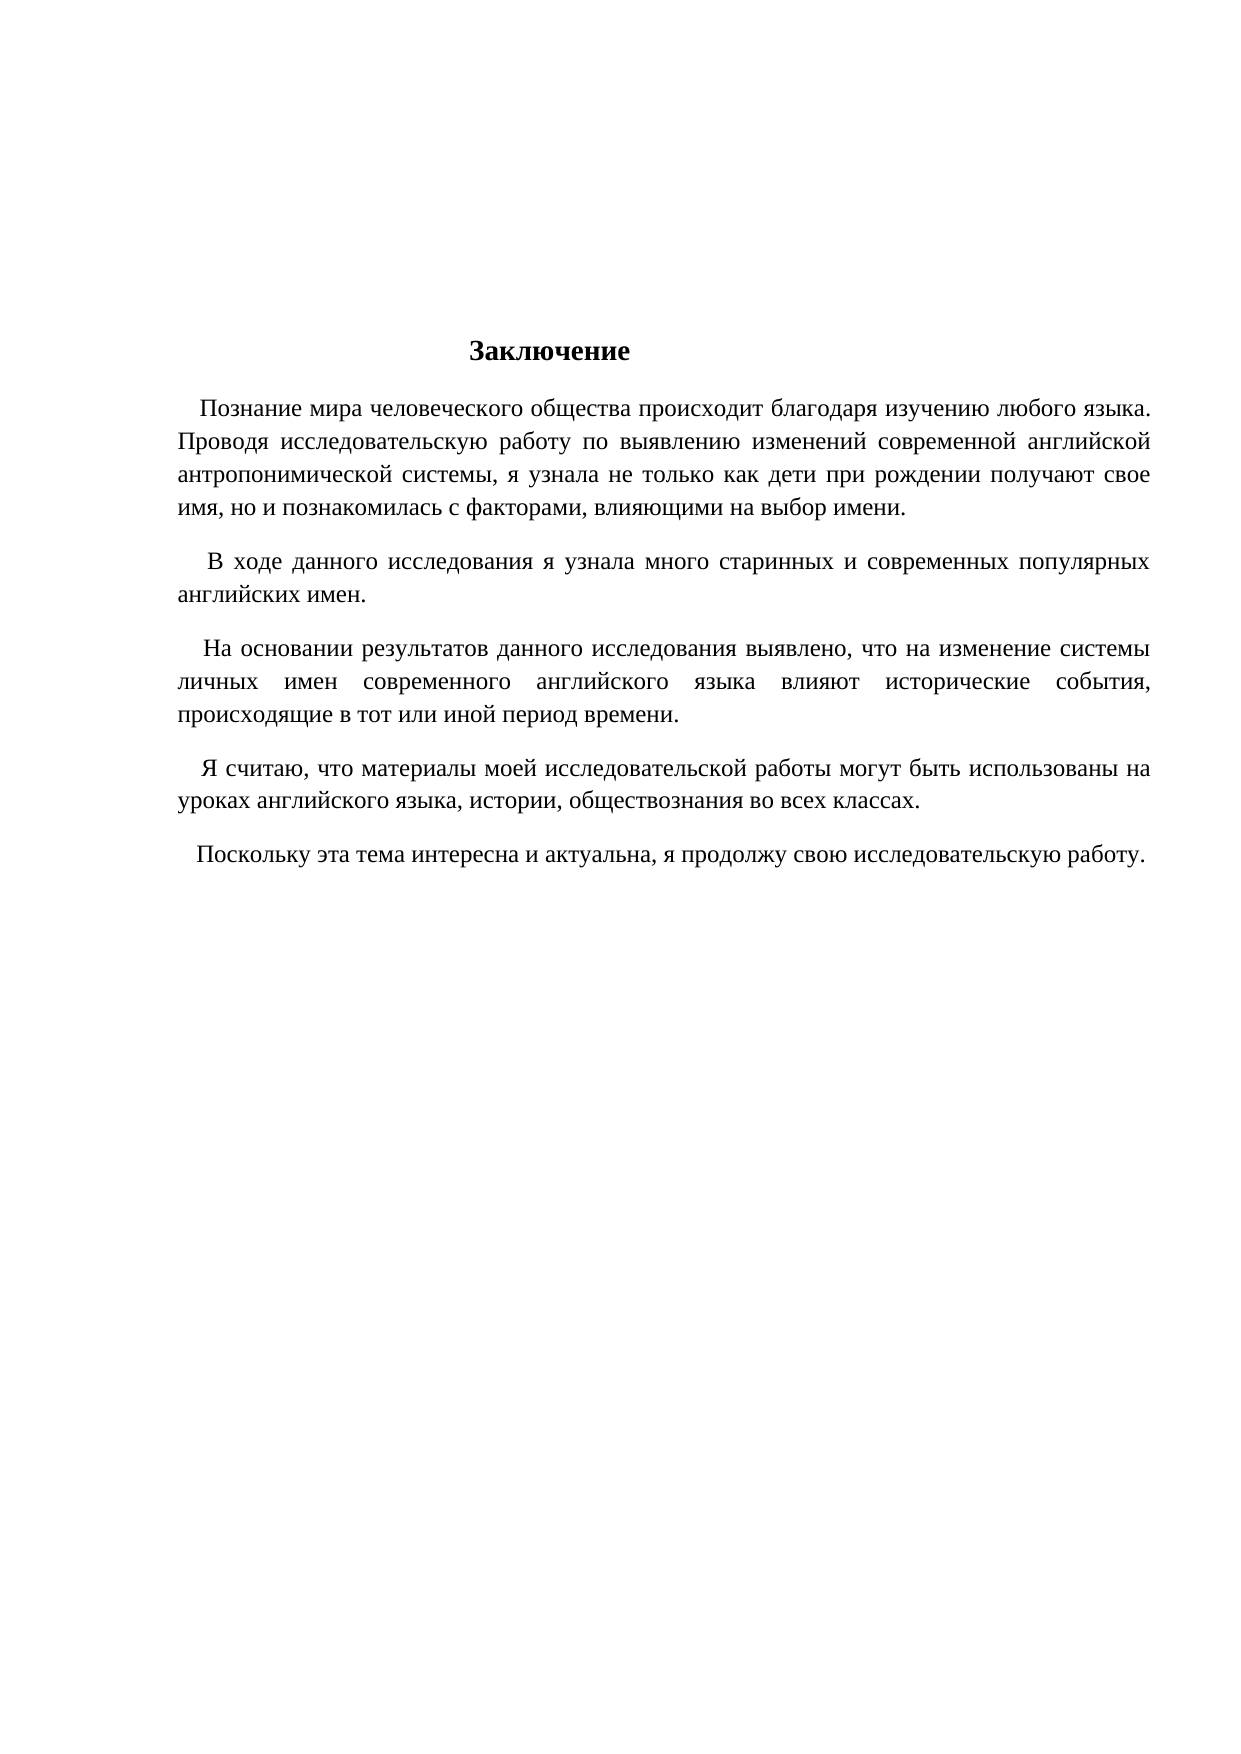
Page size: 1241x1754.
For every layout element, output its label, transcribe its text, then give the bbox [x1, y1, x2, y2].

text Познание мира человеческого общества происходит благодаря изучению любого языка. Проводя исследовательскую работу по выявлению изменений современной английской антропонимической системы, я узнала не только как дети при рождении получают свое имя, но и познакомилась с факторами, влияющими на выбор имени. [177, 393, 1152, 521]
text Я считаю, что материалы моей исследовательской работы могут быть использованы на уроках английского языка, истории, обществознания во всех классах. [177, 753, 1152, 814]
text Поскольку эта тема интересна и актуальна, я продолжу свою исследовательскую работу. [177, 839, 1152, 868]
text В ходе данного исследования я узнала много старинных и современных популярных английских имен. [177, 546, 1152, 608]
text Заключение [177, 333, 1152, 367]
text На основании результатов данного исследования выявлено, что на изменение системы личных имен современного английского языка влияют исторические события, происходящие в тот или иной период времени. [177, 633, 1152, 727]
